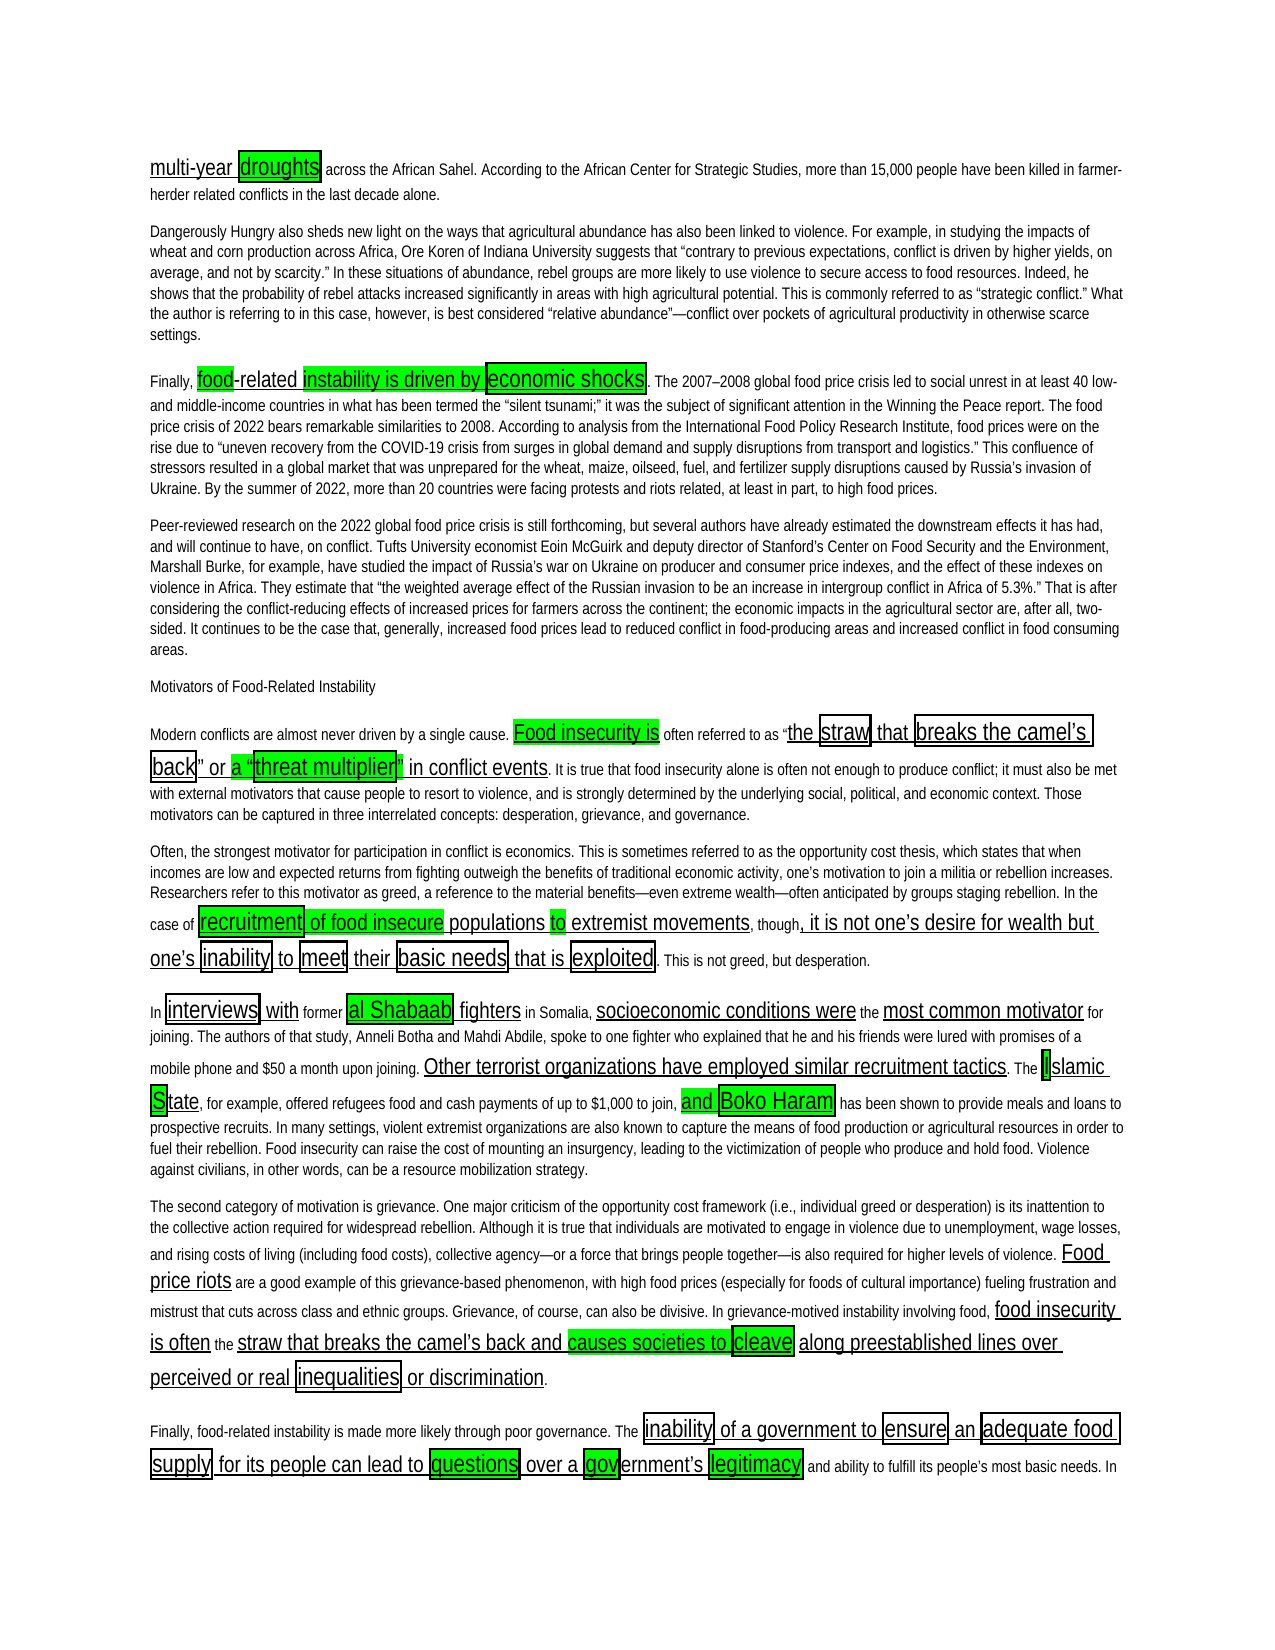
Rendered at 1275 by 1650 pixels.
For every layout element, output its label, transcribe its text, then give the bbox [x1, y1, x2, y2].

text Finally, food-related instability is driven by economic shocks. The 2007–2008 global food price crisis led to social unrest in at least 40 low- and middle-income countries in what has been termed the “silent tsunami;” it was the subject of significant attention in the Winning the Peace report. The food price crisis of 2022 bears remarkable similarities to 2008. According to analysis from the International Food Policy Research Institute, food prices were on the rise due to “uneven recovery from the COVID-19 crisis from surges in global demand and supply disruptions from transport and logistics.” This confluence of stressors resulted in a global market that was unprepared for the wheat, maize, oilseed, fuel, and fertilizer supply disruptions caused by Russia’s invasion of Ukraine. By the summer of 2022, more than 20 countries were facing protests and riots related, at least in part, to high food prices. [150, 362, 1125, 498]
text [150, 150, 1125, 203]
text Often, the strongest motivator for participation in conflict is economics. This is sometimes referred to as the opportunity cost thesis, which states that when incomes are low and expected returns from fighting outweigh the benefits of traditional economic activity, one’s motivation to join a militia or rebellion increases. Researchers refer to this motivator as greed, a reference to the material benefits—even extreme wealth—often anticipated by groups staging rebellion. In the case of recruitment of food insecure populations to extremist movements, though, it is not one’s desire for wealth but one’s inability to meet their basic needs that is exploited. This is not greed, but desperation. [150, 842, 1125, 973]
text In interviews with former al Shabaab fighters in Somalia, socioeconomic conditions were the most common motivator for joining. The authors of that study, Anneli Botha and Mahdi Abdile, spoke to one fighter who explained that he and his friends were lured with promises of a mobile phone and $50 a month upon joining. Other terrorist organizations have employed similar recruitment tactics. The Islamic State, for example, offered refugees food and cash payments of up to $1,000 to join, and Boko Haram has been shown to provide meals and loans to prospective recruits. In many settings, violent extremist organizations are also known to capture the means of food production or agricultural resources in order to fuel their rebellion. Food insecurity can raise the cost of mounting an insurgency, leading to the victimization of people who produce and hold food. Violence against civilians, in other words, can be a resource mobilization strategy. [150, 992, 1125, 1179]
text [150, 1412, 1125, 1480]
text Motivators of Food-Related Instability [150, 677, 1125, 696]
text The second category of motivation is grievance. One major criticism of the opportunity cost framework (i.e., individual greed or desperation) is its inattention to the collective action required for widespread rebellion. Although it is true that individuals are motivated to engage in violence due to unemployment, wage losses, and rising costs of living (including food costs), collective agency—or a force that brings people together—is also required for higher levels of violence. Food price riots are a good example of this grievance-based phenomenon, with high food prices (especially for foods of cultural importance) fueling frustration and mistrust that cuts across class and ethnic groups. Grievance, of course, can also be divisive. In grievance-motived instability involving food, food insecurity is often the straw that breaks the camel’s back and causes societies to cleave along preestablished lines over perceived or real inequalities or discrimination. [150, 1197, 1125, 1393]
text Peer-reviewed research on the 2022 global food price crisis is still forthcoming, but several authors have already estimated the downstream effects it has had, and will continue to have, on conflict. Tufts University economist Eoin McGuirk and deputy director of Stanford’s Center on Food Security and the Environment, Marshall Burke, for example, have studied the impact of Russia’s war on Ukraine on producer and consumer price indexes, and the effect of these indexes on violence in Africa. They estimate that “the weighted average effect of the Russian invasion to be an increase in intergroup conflict in Africa of 5.3%.” That is after considering the conflict-reducing effects of increased prices for farmers across the continent; the economic impacts in the agricultural sector are, after all, two-sided. It continues to be the case that, generally, increased food prices lead to reduced conflict in food-producing areas and increased conflict in food consuming areas. [150, 516, 1125, 659]
text Dangerously Hungry also sheds new light on the ways that agricultural abundance has also been linked to violence. For example, in studying the impacts of wheat and corn production across Africa, Ore Koren of Indiana University suggests that “contrary to previous expectations, conflict is driven by higher yields, on average, and not by scarcity.” In these situations of abundance, rebel groups are more likely to use violence to secure access to food resources. Indeed, he shows that the probability of rebel attacks increased significantly in areas with high agricultural potential. This is commonly referred to as “strategic conflict.” What the author is referring to in this case, however, is best considered “relative abundance”—conflict over pockets of agricultural productivity in otherwise scarce settings. [150, 222, 1125, 344]
text Modern conflicts are almost never driven by a single cause. Food insecurity is often referred to as “the straw that breaks the camel’s back” or a “threat multiplier” in conflict events. It is true that food insecurity alone is often not enough to produce conflict; it must also be met with external motivators that cause people to resort to violence, and is strongly determined by the underlying social, political, and economic context. Those motivators can be captured in three interrelated concepts: desperation, grievance, and governance. [150, 714, 1125, 824]
